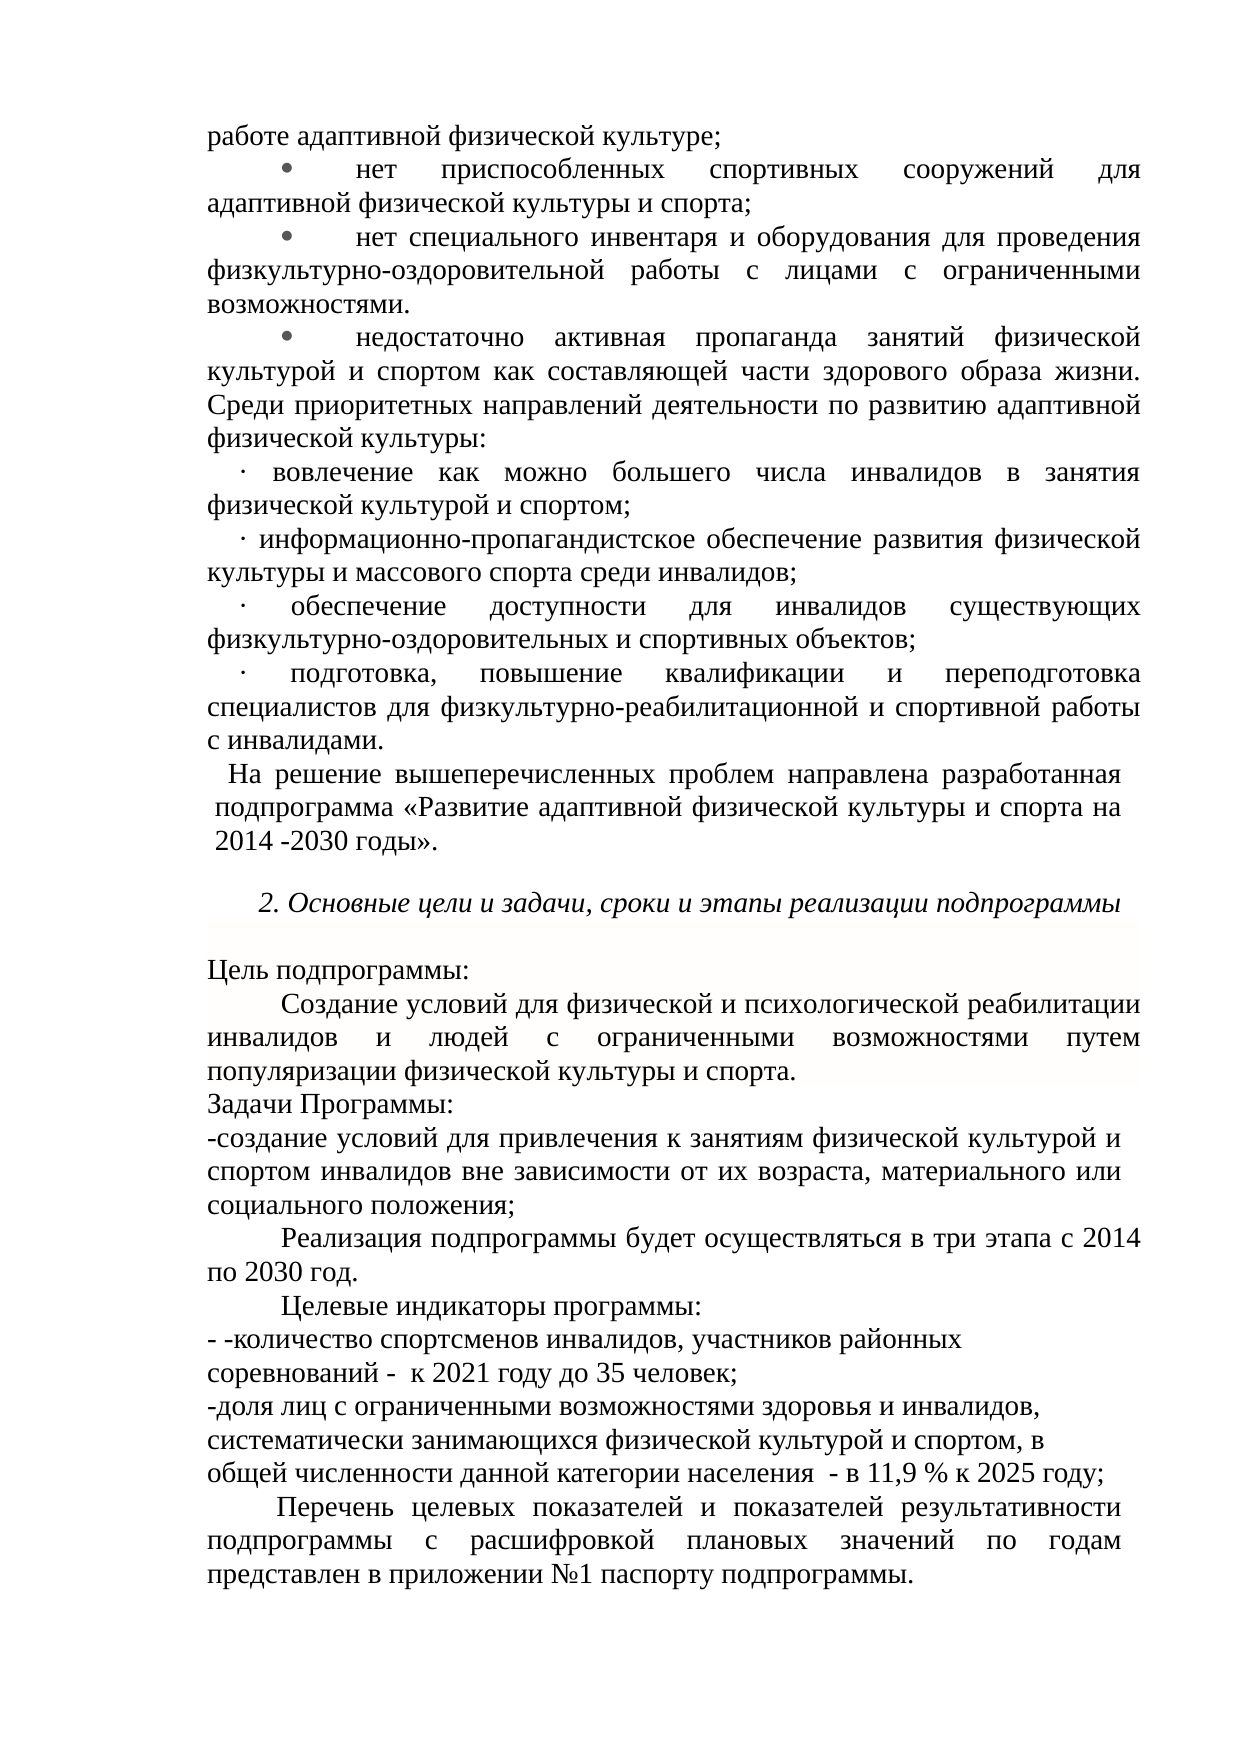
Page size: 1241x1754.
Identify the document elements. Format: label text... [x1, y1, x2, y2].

text · вовлечение как можно большего числа инвалидов в занятия физической культурой и спортом; [207, 454, 1141, 521]
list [207, 118, 1141, 152]
text Реализация подпрограммы будет осуществляться в три этапа с 2014 по 2030 год. [207, 1221, 1141, 1288]
text · информационно-пропагандистское обеспечение развития физической культуры и массового спорта среди инвалидов; [207, 521, 1141, 588]
list нет приспособленных спортивных сооружений для адаптивной физической культуры и спорта; [207, 152, 1141, 219]
subtitle -создание условий для привлечения к занятиям физической культурой и спортом инвалидов вне зависимости от их возраста, материального или социального положения; [207, 1120, 1122, 1221]
text - -количество спортсменов инвалидов, участников районных соревнований - к 2021 году до 35 человек; [207, 1321, 1122, 1388]
text Цель подпрограммы: [207, 952, 1141, 986]
text Создание условий для физической и психологической реабилитации инвалидов и людей с ограниченными возможностями путем популяризации физической культуры и спорта. [207, 986, 1141, 1086]
text · обеспечение доступности для инвалидов существующих физкультурно-оздоровительных и спортивных объектов; [207, 588, 1141, 655]
list недостаточно активная пропаганда занятий физической культурой и спортом как составляющей части здорового образа жизни. Среди приоритетных направлений деятельности по развитию адаптивной физической культуры: [207, 319, 1141, 454]
text Задачи Программы: [207, 1086, 1141, 1120]
text · подготовка, повышение квалификации и переподготовка специалистов для физкультурно-реабилитационной и спортивной работы с инвалидами. [207, 655, 1141, 756]
text На решение вышеперечисленных проблем направлена разработанная подпрограмма «Развитие адаптивной физической культуры и спорта на 2014 -2030 годы». [214, 756, 1122, 856]
text 2. Основные цели и задачи, сроки и этапы реализации подпрограммы [207, 885, 1141, 919]
text Перечень целевых показателей и показателей результативности подпрограммы с расшифровкой плановых значений по годам представлен в приложении №1 паспорту подпрограммы. [207, 1489, 1122, 1589]
list нет специального инвентаря и оборудования для проведения физкультурно-оздоровительной работы с лицами с ограниченными возможностями. [207, 219, 1141, 319]
text Целевые индикаторы программы: [207, 1288, 1141, 1321]
text -доля лиц с ограниченными возможностями здоровья и инвалидов, систематически занимающихся физической культурой и спортом, в общей численности данной категории населения - в 11,9 % к 2025 году; [207, 1388, 1122, 1489]
